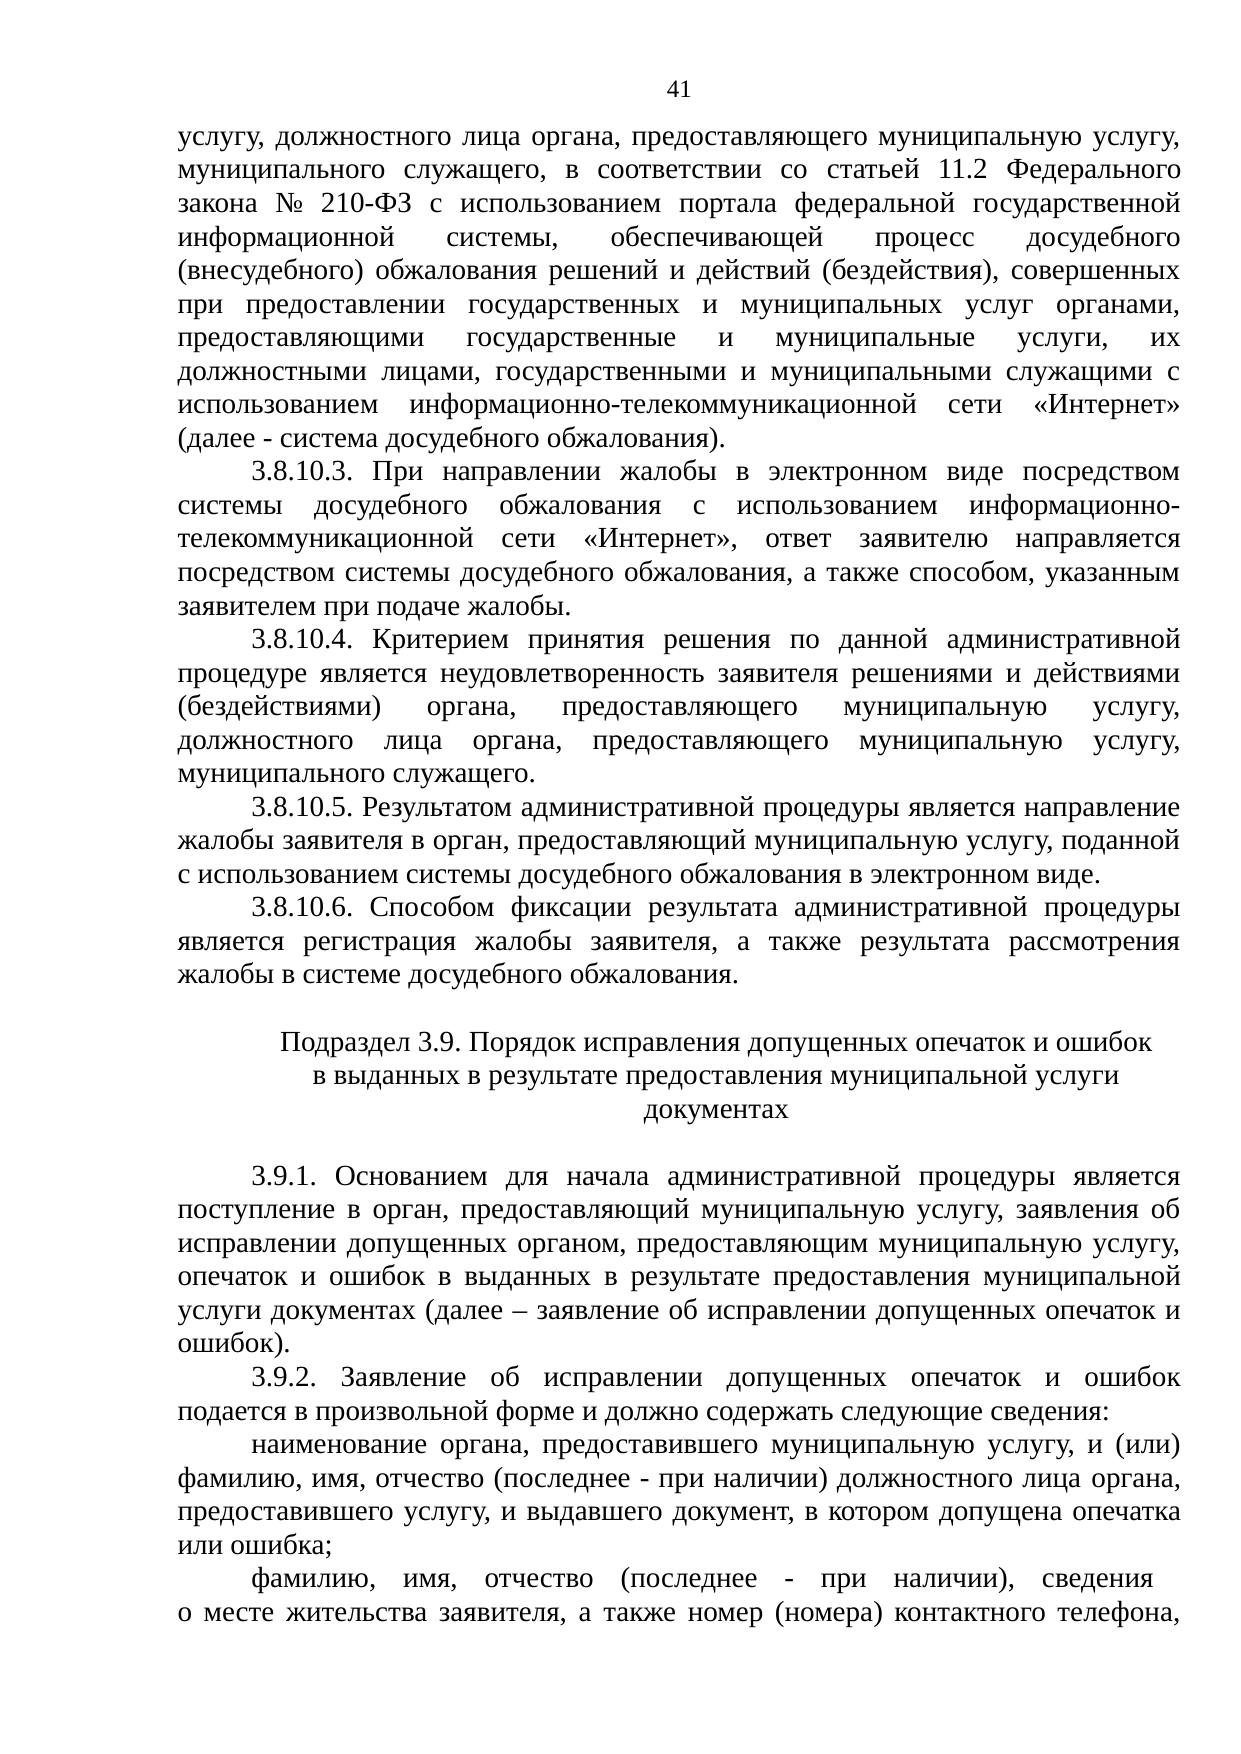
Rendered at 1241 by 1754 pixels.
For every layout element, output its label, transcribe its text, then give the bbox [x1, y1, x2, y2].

text 3.8.10.3. При направлении жалобы в электронном виде посредством системы досудебного обжалования с использованием информационно-телекоммуникационной сети «Интернет», ответ заявителю направляется посредством системы досудебного обжалования, а также способом, указанным заявителем при подаче жалобы. [177, 453, 1181, 621]
text 3.9.2. Заявление об исправлении допущенных опечаток и ошибок подается в произвольной форме и должно содержать следующие сведения: [177, 1359, 1181, 1426]
text документах [177, 1091, 1181, 1124]
text наименование органа, предоставившего муниципальную услугу, и (или) фамилию, имя, отчество (последнее - при наличии) должностного лица органа, предоставившего услугу, и выдавшего документ, в котором допущена опечатка или ошибка; [177, 1426, 1181, 1560]
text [177, 118, 1181, 453]
text 3.9.1. Основанием для начала административной процедуры является поступление в орган, предоставляющий муниципальную услугу, заявления об исправлении допущенных органом, предоставляющим муниципальную услугу, опечаток и ошибок в выданных в результате предоставления муниципальной услуги документах (далее – заявление об исправлении допущенных опечаток и ошибок). [177, 1158, 1181, 1359]
text 3.8.10.4. Критерием принятия решения по данной административной процедуре является неудовлетворенность заявителя решениями и действиями (бездействиями) органа, предоставляющего муниципальную услугу, должностного лица органа, предоставляющего муниципальную услугу, муниципального служащего. [177, 621, 1181, 789]
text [177, 1560, 1181, 1627]
text 3.8.10.5. Результатом административной процедуры является направление жалобы заявителя в орган, предоставляющий муниципальную услугу, поданной с использованием системы досудебного обжалования в электронном виде. [177, 789, 1181, 889]
text в выданных в результате предоставления муниципальной услуги [177, 1057, 1181, 1091]
text Подраздел 3.9. Порядок исправления допущенных опечаток и ошибок [177, 1024, 1181, 1057]
text 3.8.10.6. Способом фиксации результата административной процедуры является регистрация жалобы заявителя, а также результата рассмотрения жалобы в системе досудебного обжалования. [177, 889, 1181, 990]
